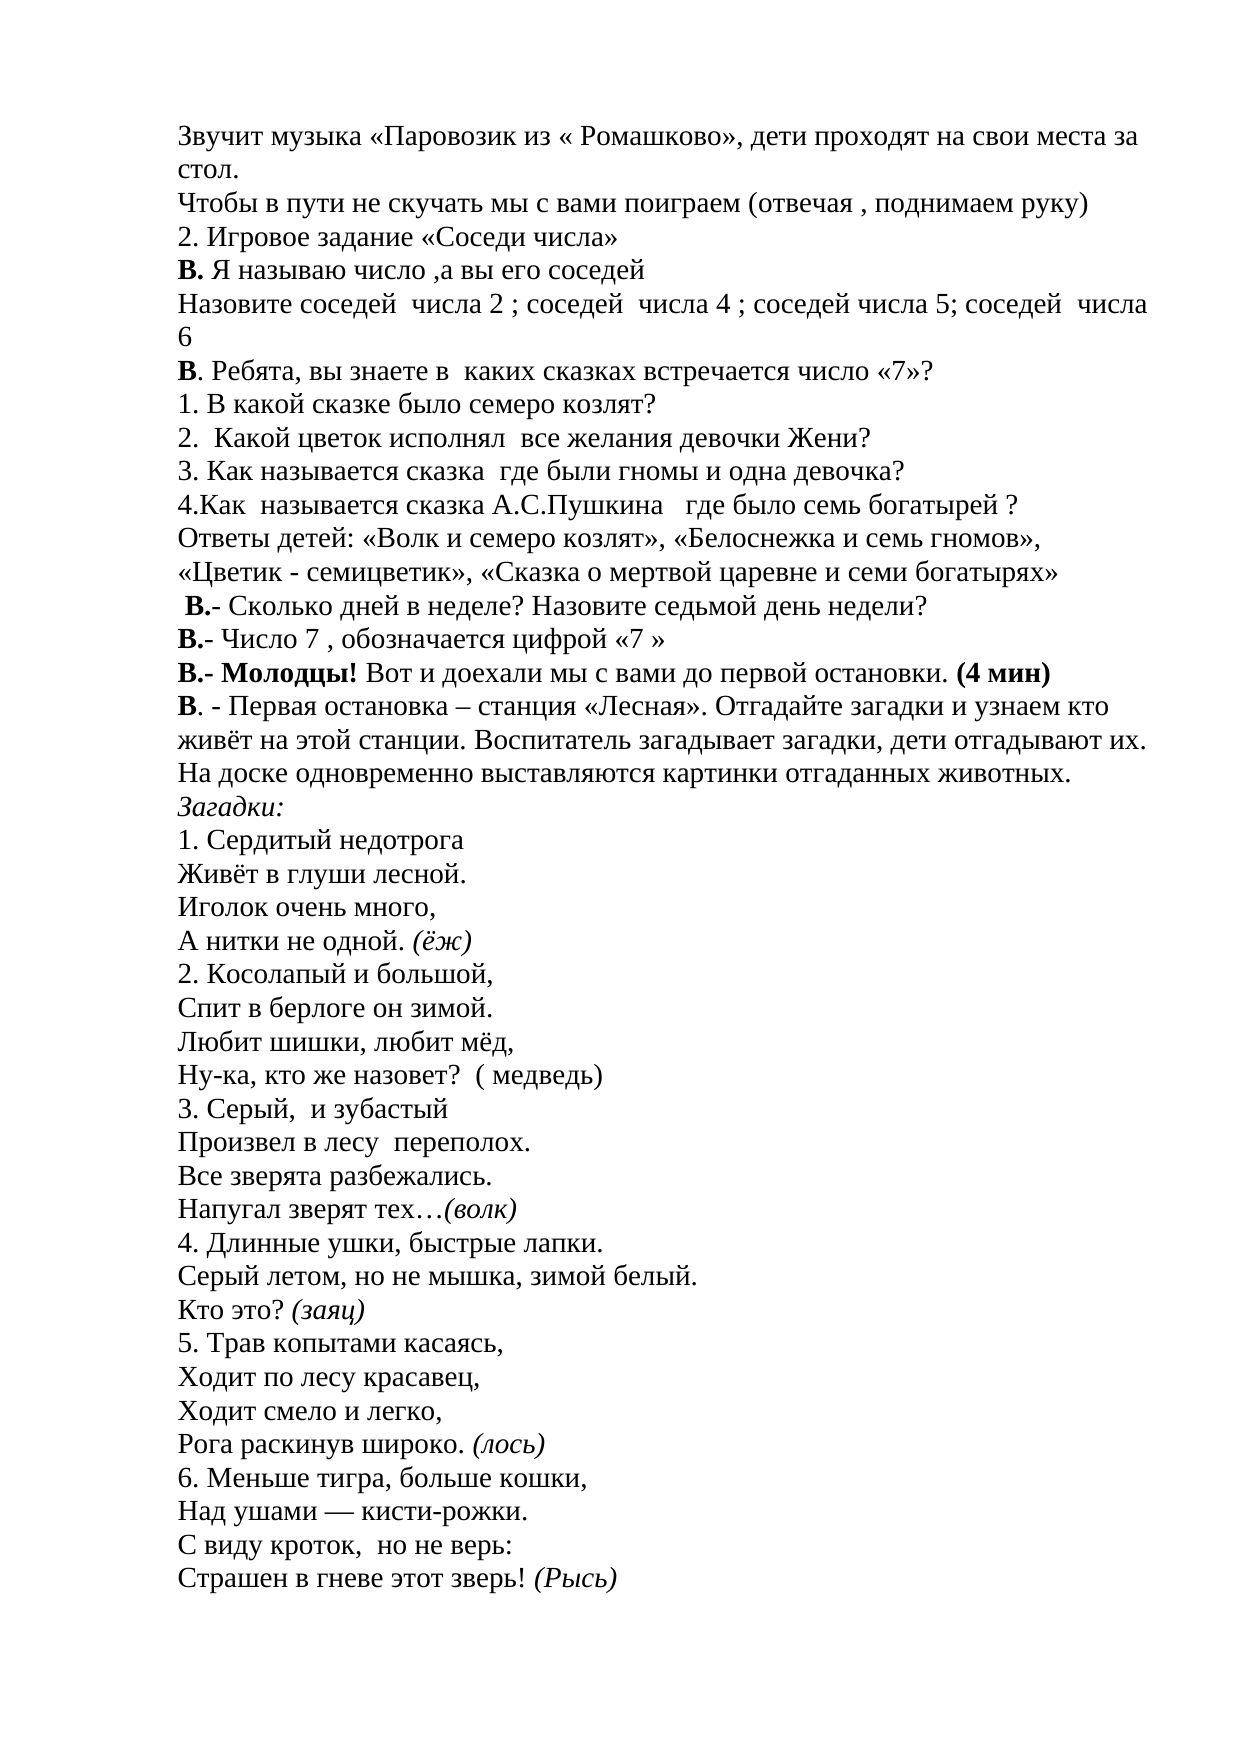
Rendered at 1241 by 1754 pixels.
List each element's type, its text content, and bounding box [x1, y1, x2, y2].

text Назовите соседей числа 2 ; соседей числа 4 ; соседей числа 5; соседей числа 6 [177, 286, 1152, 353]
text 5. Трав копытами касаясь, Ходит по лесу красавец, Ходит смело и легко, Рога раскинув широко. (лось) [177, 1326, 1152, 1460]
text Ответы детей: «Волк и семеро козлят», «Белоснежка и семь гномов», «Цветик - семицветик», «Сказка о мертвой царевне и семи богатырях» [177, 521, 1152, 588]
text Страшен в гневе этот зверь! (Рысь) [177, 1560, 1152, 1594]
text В. - Первая остановка – станция «Лесная». Отгадайте загадки и узнаем кто живёт на этой станции. Воспитатель загадывает загадки, дети отгадывают их. На доске одновременно выставляются картинки отгаданных животных. [177, 688, 1152, 789]
text В. Я называю число ,а вы его соседей [177, 252, 1152, 286]
text 3. Как называется сказка где были гномы и одна девочка? [177, 453, 1152, 487]
text 1. В какой сказке было семеро козлят? [177, 386, 1152, 420]
text 6. Меньше тигра, больше кошки, [177, 1460, 1152, 1493]
text Над ушами — кисти-рожки. [177, 1493, 1152, 1527]
text 1. Сердитый недотрога Живёт в глуши лесной. Иголок очень много, А нитки не одной. (ёж) [177, 822, 1152, 957]
text С виду кроток, но не верь: [177, 1527, 1152, 1560]
text 2. Какой цветок исполнял все желания девочки Жени? [177, 420, 1152, 453]
text 3. Серый, и зубастый Произвел в лесу переполох. Все зверята разбежались. Напугал зверят тех…(волк) [177, 1091, 1152, 1225]
text 4.Как называется сказка А.С.Пушкина где было семь богатырей ? [177, 487, 1152, 521]
text 2. Игровое задание «Соседи числа» [177, 219, 1152, 252]
text 2. Косолапый и большой, Спит в берлоге он зимой. Любит шишки, любит мёд, Ну-ка, кто же назовет? ( медведь) [177, 957, 1152, 1091]
text Загадки: [177, 789, 1152, 822]
text Звучит музыка «Паровозик из « Ромашково», дети проходят на свои места за стол. [177, 118, 1152, 185]
text В.- Молодцы! Вот и доехали мы с вами до первой остановки. (4 мин) [177, 655, 1152, 688]
text 4. Длинные ушки, быстрые лапки. Серый летом, но не мышка, зимой белый. Кто это? (заяц) [177, 1225, 1152, 1326]
text В.- Сколько дней в неделе? Назовите седьмой день недели? [177, 588, 1152, 621]
text В.- Число 7 , обозначается цифрой «7 » [177, 621, 1152, 655]
text Чтобы в пути не скучать мы с вами поиграем (отвечая , поднимаем руку) [177, 185, 1152, 219]
text В. Ребята, вы знаете в каких сказках встречается число «7»? [177, 353, 1152, 386]
